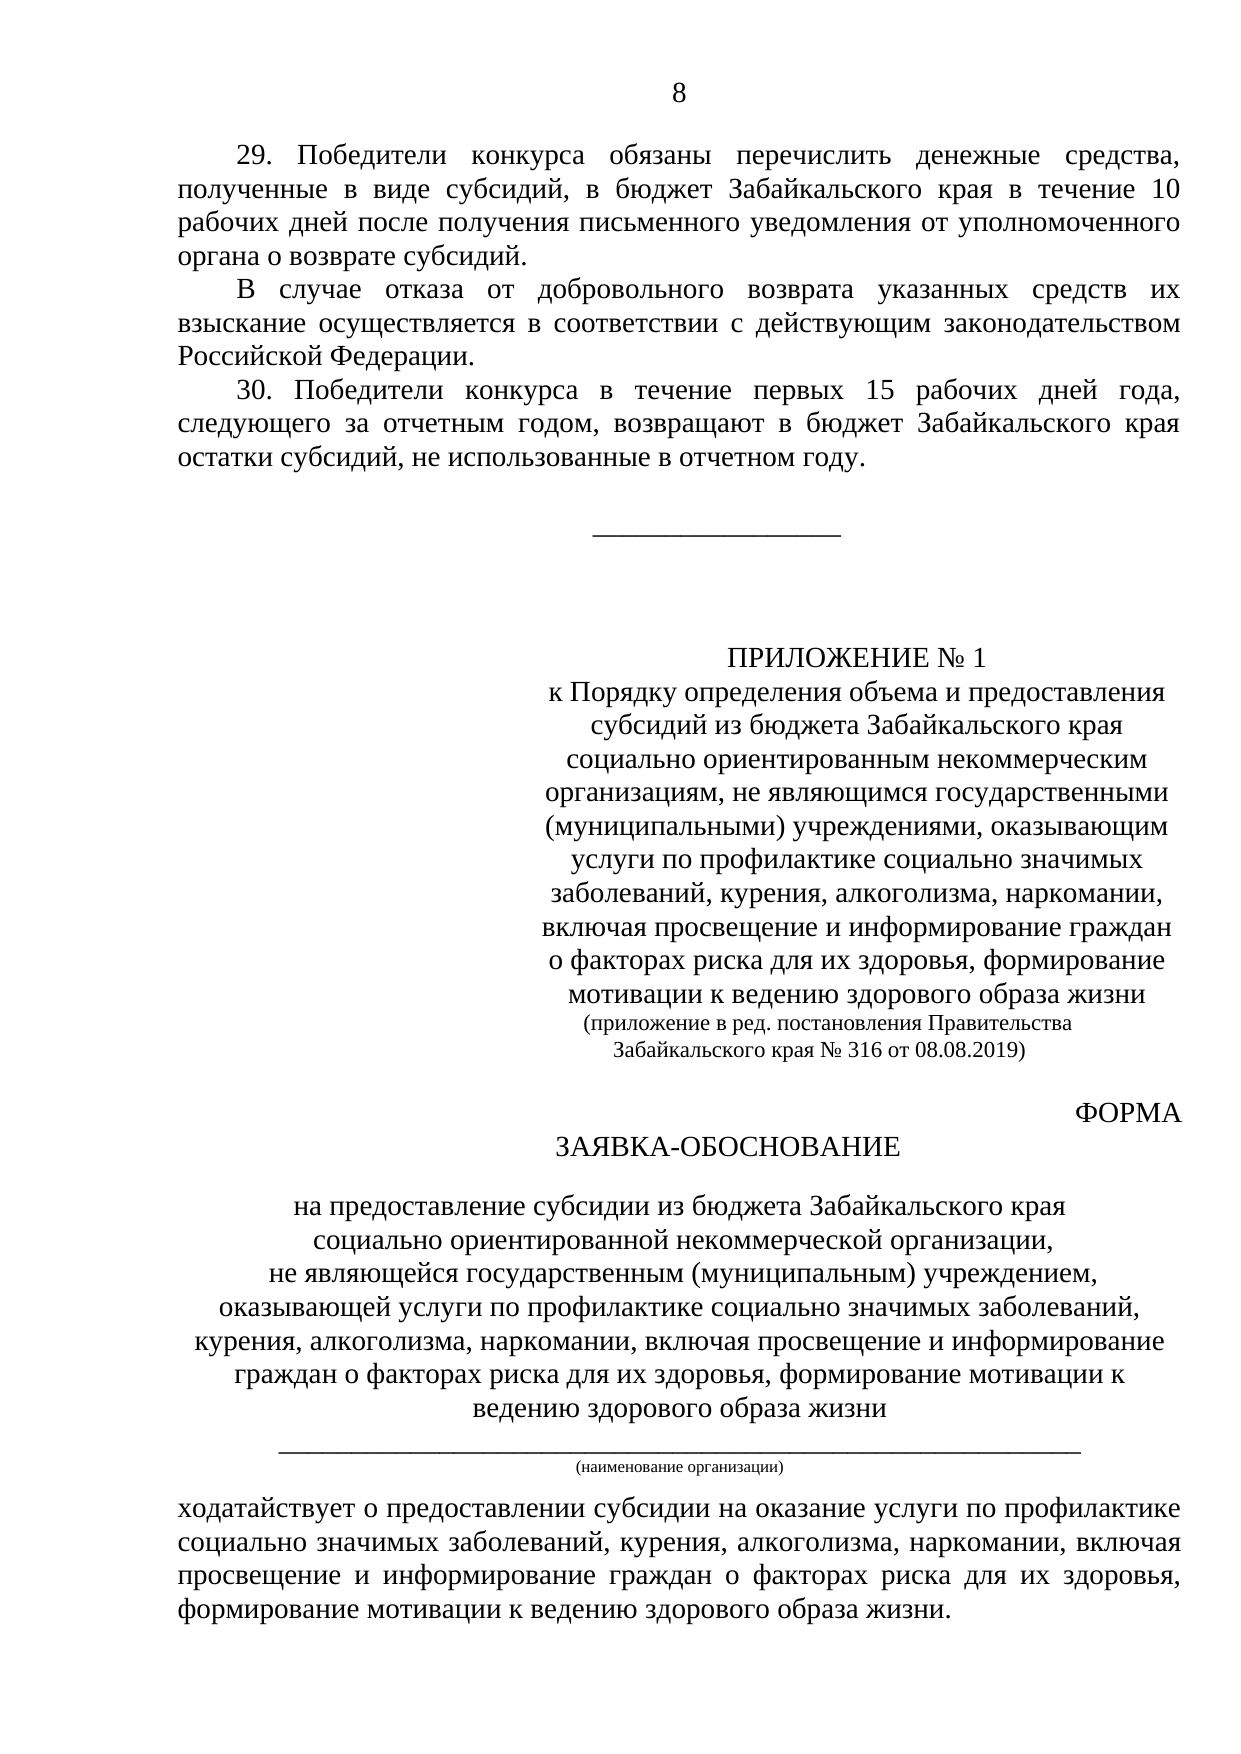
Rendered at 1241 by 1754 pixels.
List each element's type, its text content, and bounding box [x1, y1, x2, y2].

text 30. Победители конкурса в течение первых 15 рабочих дней года, следующего за отчетным годом, возвращают в бюджет Забайкальского края остатки субсидий, не использованные в отчетном году. [177, 372, 1181, 473]
text заболеваний, курения, алкоголизма, наркомании, [532, 875, 1182, 909]
text В случае отказа от добровольного возврата указанных средств их взыскание осуществляется в соответствии с действующим законодательством Российской Федерации. [177, 271, 1181, 372]
text включая просвещение и информирование граждан о факторах риска для их здоровья, формирование мотивации к ведению здорового образа жизни [532, 909, 1182, 1009]
text ходатайствует о предоставлении субсидии на оказание услуги по профилактике социально значимых заболеваний, курения, алкоголизма, наркомании, включая просвещение и информирование граждан о факторах риска для их здоровья, формирование мотивации к ведению здорового образа жизни. [177, 1490, 1182, 1624]
text _______________________________________________________ [177, 1423, 1182, 1457]
text _________________ [177, 506, 1182, 540]
text Забайкальского края № 316 от 08.08.2019) [177, 1036, 1182, 1062]
text ФОРМА [177, 1096, 1182, 1129]
text не являющейся государственным (муниципальным) учреждением, оказывающей услуги по профилактике социально значимых заболеваний, курения, алкоголизма, наркомании, включая просвещение и информирование граждан о факторах риска для их здоровья, формирование мотивации к ведению здорового образа жизни [177, 1256, 1182, 1423]
text (приложение в ред. постановления Правительства [177, 1009, 1182, 1036]
text субсидий из бюджета Забайкальского края [532, 707, 1182, 741]
text на предоставление субсидии из бюджета Забайкальского края [177, 1188, 1182, 1222]
list ЗАЯВКА-ОБОСНОВАНИЕ [274, 1129, 1182, 1163]
text к Порядку определения объема и предоставления [532, 674, 1182, 707]
text социально ориентированной некоммерческой организации, [177, 1222, 1182, 1256]
text (наименование организации) [177, 1457, 1182, 1490]
text 29. Победители конкурса обязаны перечислить денежные средства, полученные в виде субсидий, в бюджет Забайкальского края в течение 10 рабочих дней после получения письменного уведомления от уполномоченного органа о возврате субсидий. [177, 137, 1181, 271]
text социально ориентированным некоммерческим [532, 741, 1182, 774]
text ПРИЛОЖЕНИЕ № 1 [532, 640, 1182, 674]
text услуги по профилактике социально значимых [532, 842, 1182, 875]
text организациям, не являющимся государственными (муниципальными) учреждениями, оказывающим [532, 774, 1182, 842]
